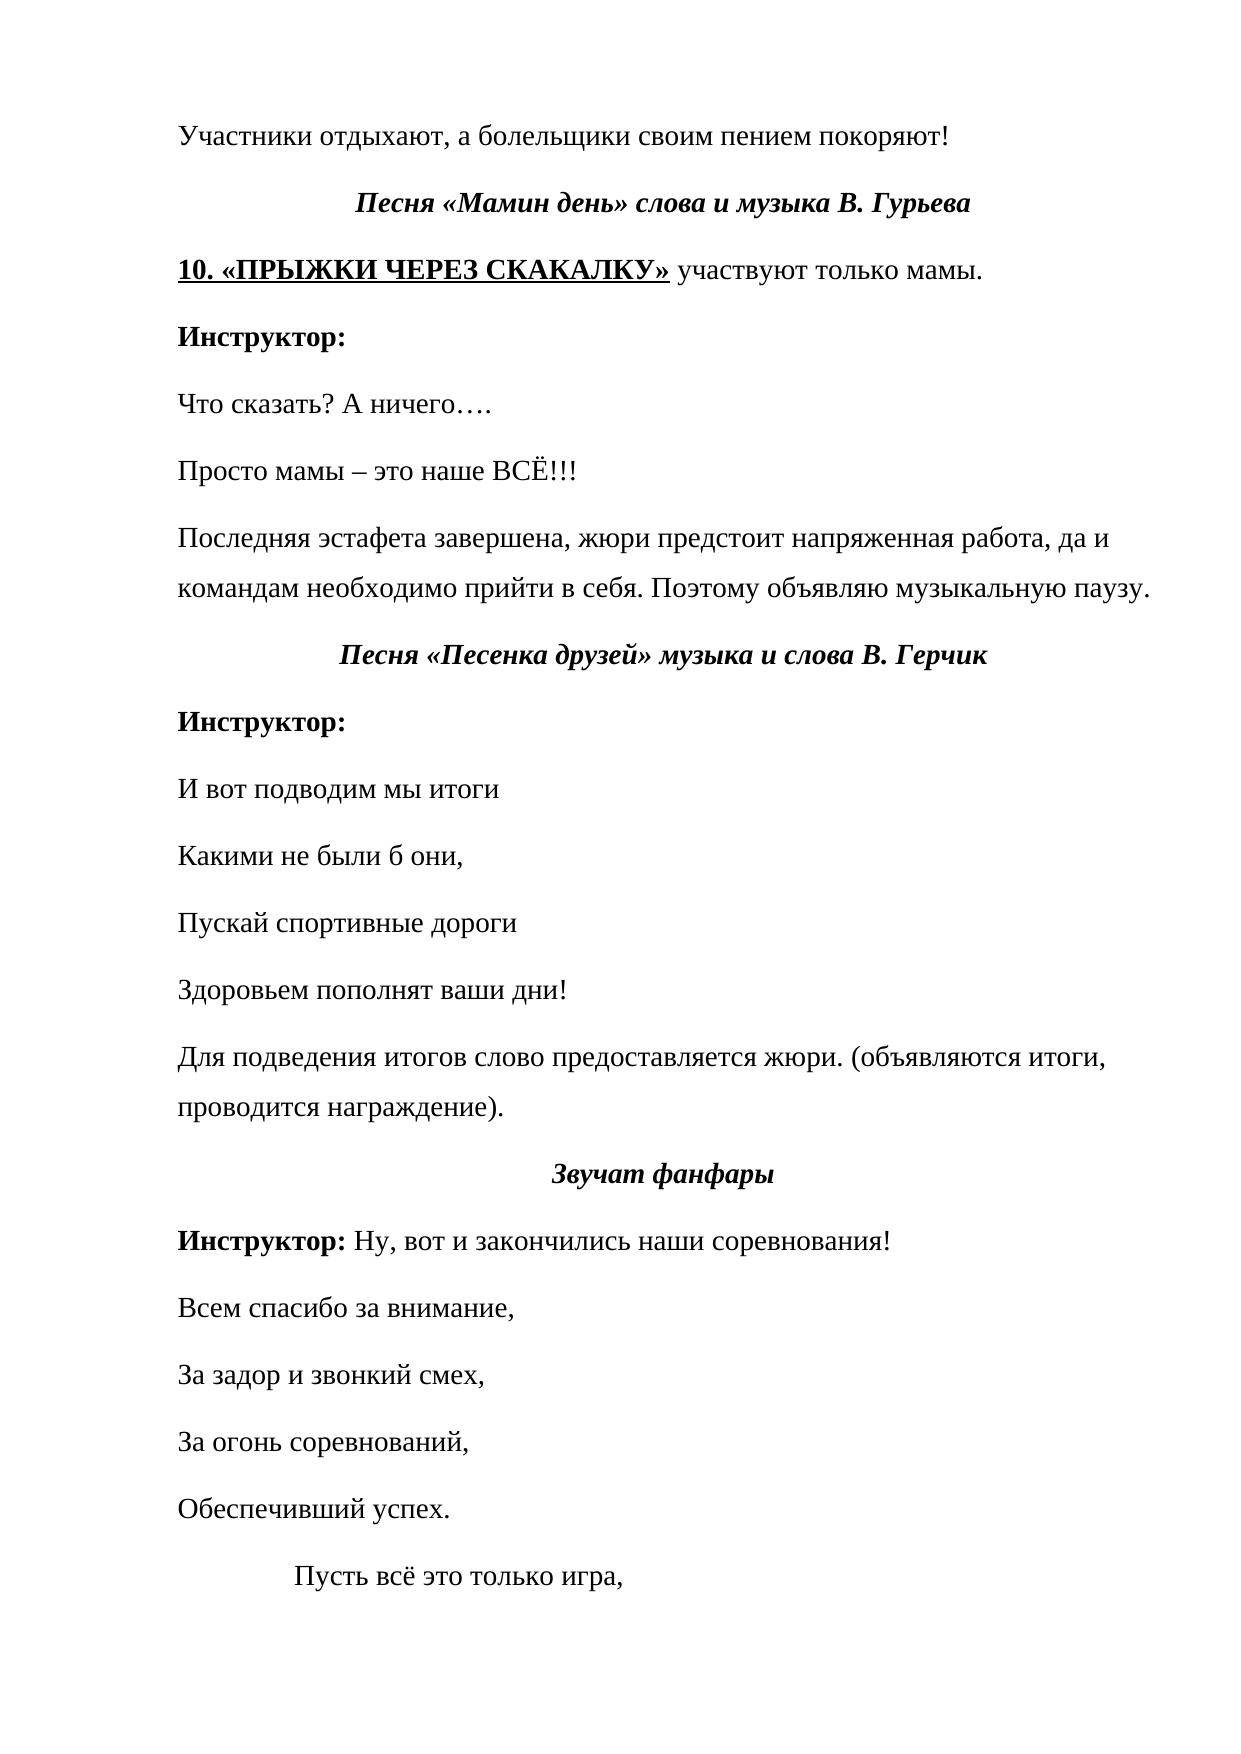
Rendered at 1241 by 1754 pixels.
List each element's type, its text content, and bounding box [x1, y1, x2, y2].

text Обеспечивший успех. [177, 1491, 1152, 1525]
text Что сказать? А ничего…. [177, 386, 1152, 419]
text 10. «ПРЫЖКИ ЧЕРЕЗ СКАКАЛКУ» участвуют только мамы. [177, 252, 1152, 286]
text Участники отдыхают, а болельщики своим пением покоряют! [177, 118, 1152, 152]
text Инструктор: [177, 319, 1152, 353]
text Просто мамы – это наше ВСЁ!!! [177, 453, 1152, 487]
text И вот подводим мы итоги [177, 771, 1152, 805]
text Всем спасибо за внимание, [177, 1290, 1152, 1324]
text За задор и звонкий смех, [177, 1357, 1152, 1391]
text Инструктор: Ну, вот и закончились наши соревнования! [177, 1223, 1152, 1257]
text Для подведения итогов слово предоставляется жюри. (объявляются итоги, проводится награждение). [177, 1039, 1152, 1123]
text Здоровьем пополнят ваши дни! [177, 972, 1152, 1006]
text Пусть всё это только игра, [177, 1558, 1152, 1592]
text Звучат фанфары [177, 1156, 1152, 1190]
text Пускай спортивные дороги [177, 905, 1152, 939]
text Песня «Песенка друзей» музыка и слова В. Герчик [177, 637, 1152, 671]
text Какими не были б они, [177, 838, 1152, 872]
text Песня «Мамин день» слова и музыка В. Гурьева [177, 185, 1152, 219]
text Инструктор: [177, 704, 1152, 738]
text За огонь соревнований, [177, 1424, 1152, 1458]
text Последняя эстафета завершена, жюри предстоит напряженная работа, да и командам необходимо прийти в себя. Поэтому объявляю музыкальную паузу. [177, 520, 1152, 604]
